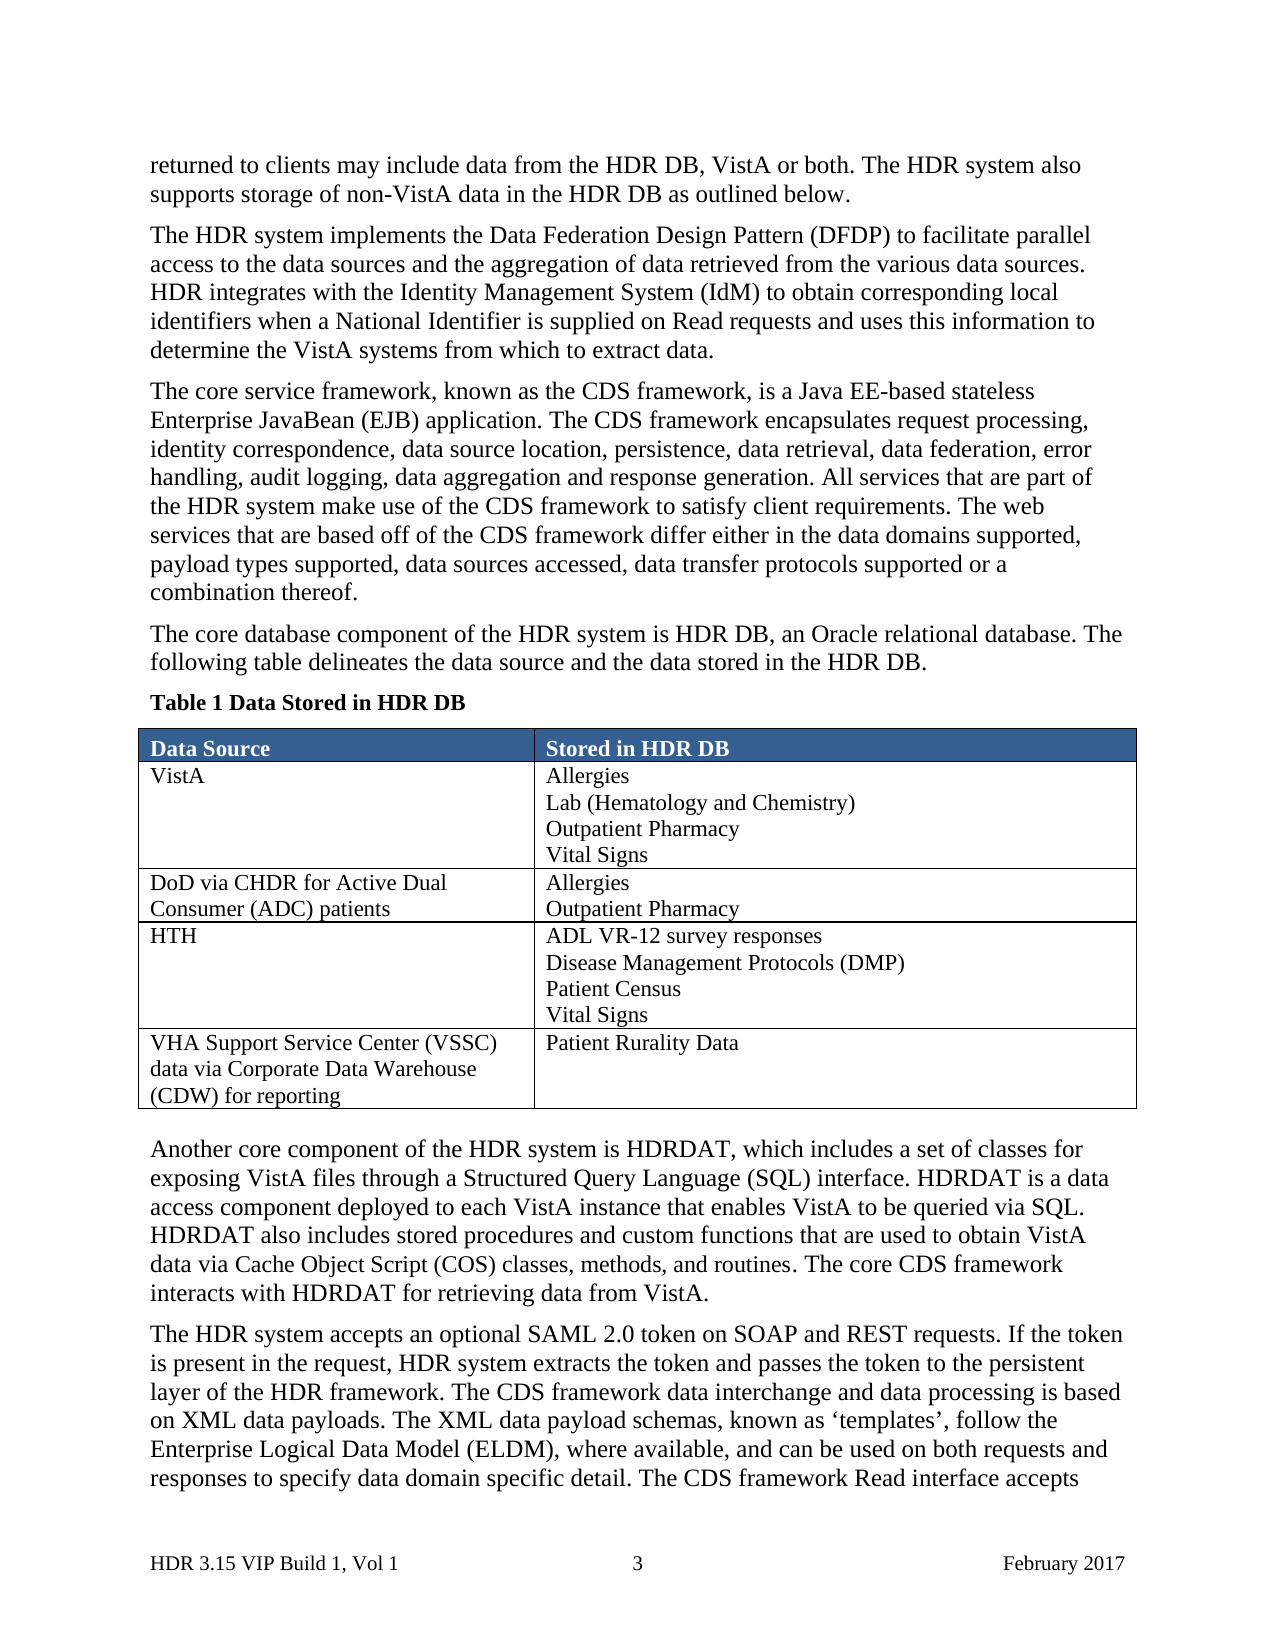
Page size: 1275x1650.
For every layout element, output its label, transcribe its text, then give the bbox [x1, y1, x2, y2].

table_cell Allergies Outpatient Pharmacy [535, 869, 1136, 921]
table_header Data Source [139, 729, 534, 761]
table_cell HTH [139, 923, 534, 1028]
text The core database component of the HDR system is HDR DB, an Oracle relational database. The following table delineates the data source and the data stored in the HDR DB. [150, 619, 1125, 676]
text The core service framework, known as the CDS framework, is a Java EE-based stateless Enterprise JavaBean (EJB) application. The CDS framework encapsulates request processing, identity correspondence, data source location, persistence, data retrieval, data federation, error handling, audit logging, data aggregation and response generation. All services that are part of the HDR system make use of the CDS framework to satisfy client requirements. The web services that are based off of the CDS framework differ either in the data domains supported, payload types supported, data sources accessed, data transfer protocols supported or a combination thereof. [150, 376, 1125, 606]
table_cell Patient Rurality Data [535, 1029, 1136, 1108]
table_cell ADL VR-12 survey responses Disease Management Protocols (DMP) Patient Census Vital Signs [535, 923, 1136, 1028]
table_cell VHA Support Service Center (VSSC) data via Corporate Data Warehouse (CDW) for reporting [139, 1029, 534, 1108]
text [150, 150, 1125, 207]
table_cell VistA [139, 762, 534, 868]
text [150, 1319, 1125, 1492]
text Table 1 Data Stored in HDR DB [150, 689, 1125, 715]
table_cell Allergies Lab (Hematology and Chemistry) Outpatient Pharmacy Vital Signs [535, 762, 1136, 868]
table_cell DoD via CHDR for Active Dual Consumer (ADC) patients [139, 869, 534, 921]
text Another core component of the HDR system is HDRDAT, which includes a set of classes for exposing VistA files through a Structured Query Language (SQL) interface. HDRDAT is a data access component deployed to each VistA instance that enables VistA to be queried via SQL. HDRDAT also includes stored procedures and custom functions that are used to obtain VistA data via Cache Object Script (COS) classes, methods, and routines. The core CDS framework interacts with HDRDAT for retrieving data from VistA. [150, 1134, 1125, 1307]
table_header Stored in HDR DB [535, 729, 1136, 761]
text The HDR system implements the Data Federation Design Pattern (DFDP) to facilitate parallel access to the data sources and the aggregation of data retrieved from the various data sources. HDR integrates with the Identity Management System (IdM) to obtain corresponding local identifiers when a National Identifier is supplied on Read requests and uses this information to determine the VistA systems from which to extract data. [150, 220, 1125, 364]
